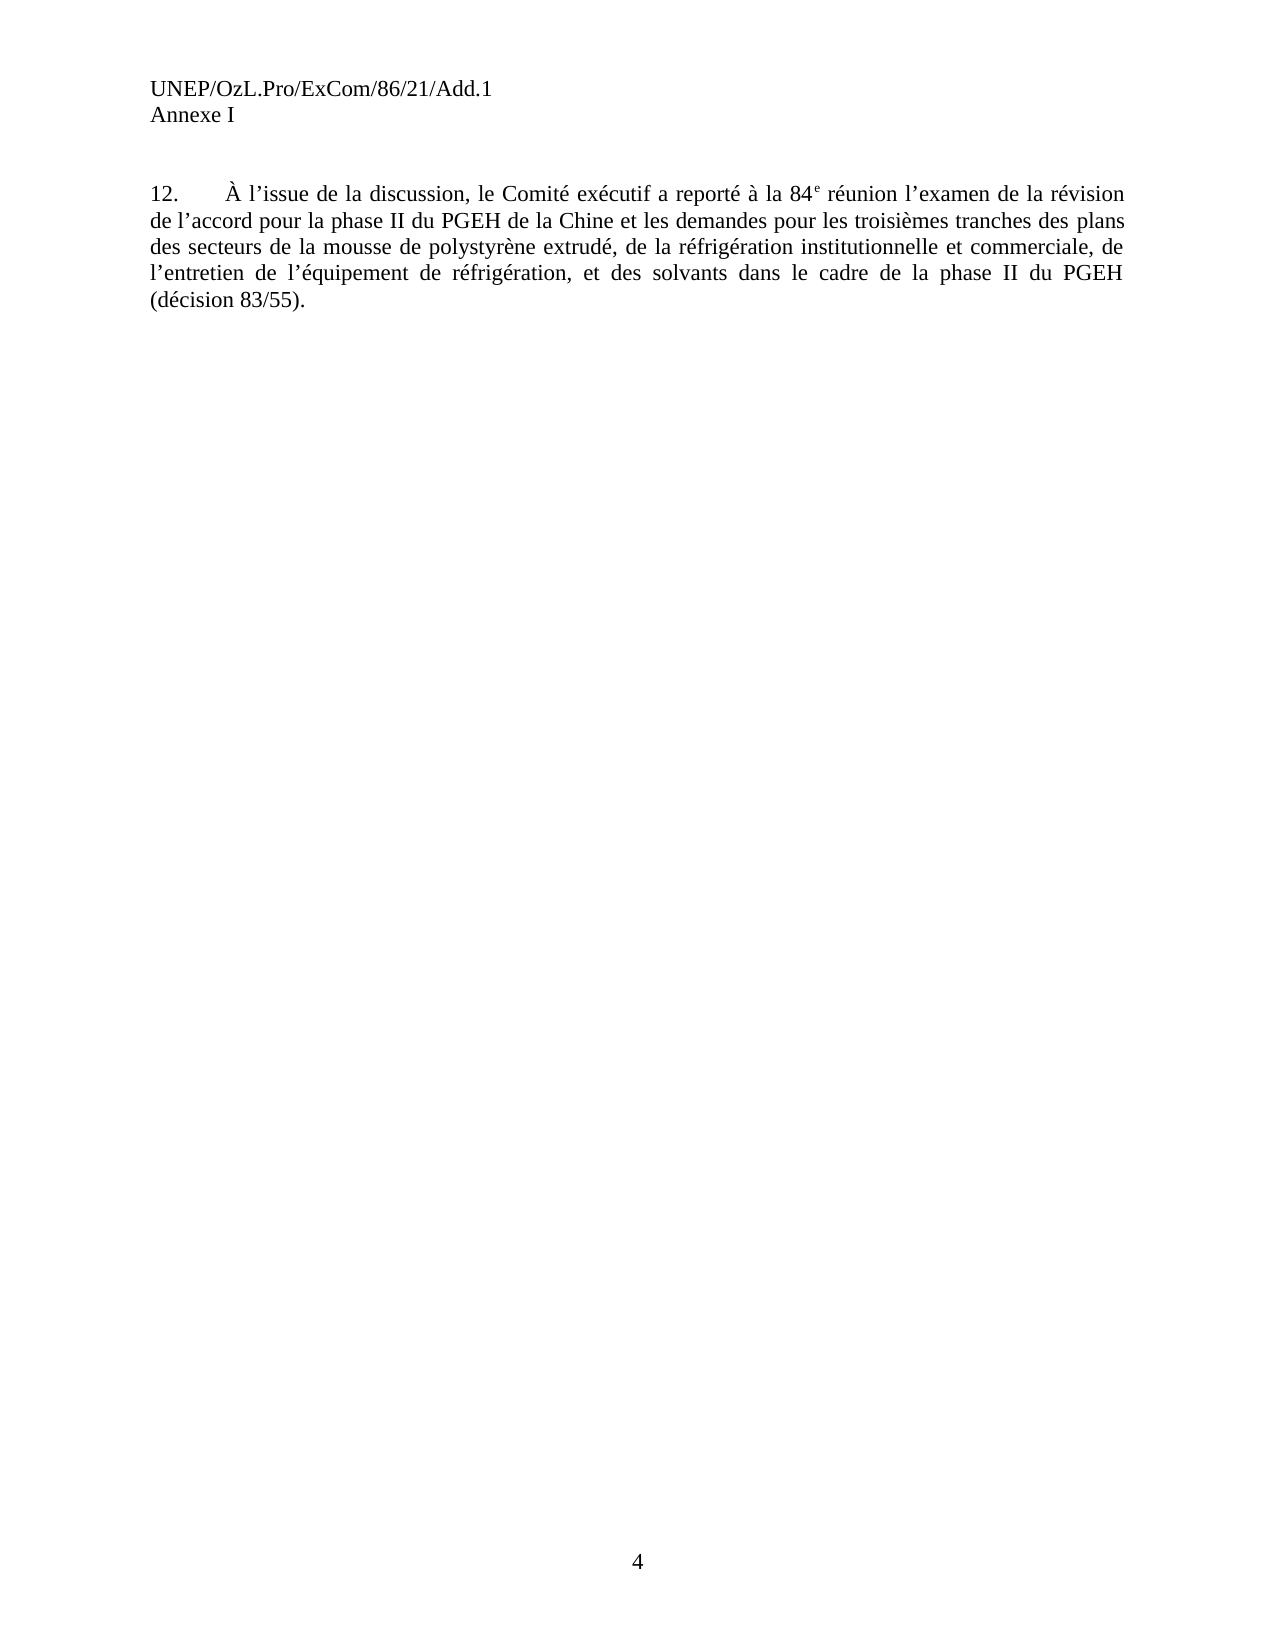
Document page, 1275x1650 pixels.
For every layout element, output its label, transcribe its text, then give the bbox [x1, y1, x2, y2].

subtitle À l’issue de la discussion, le Comité exécutif a reporté à la 84e réunion l’examen de la révision de l’accord pour la phase II du PGEH de la Chine et les demandes pour les troisièmes tranches des plans des secteurs de la mousse de polystyrène extrudé, de la réfrigération institutionnelle et commerciale, de l’entretien de l’équipement de réfrigération, et des solvants dans le cadre de la phase II du PGEH (décision 83/55). [150, 180, 1125, 312]
